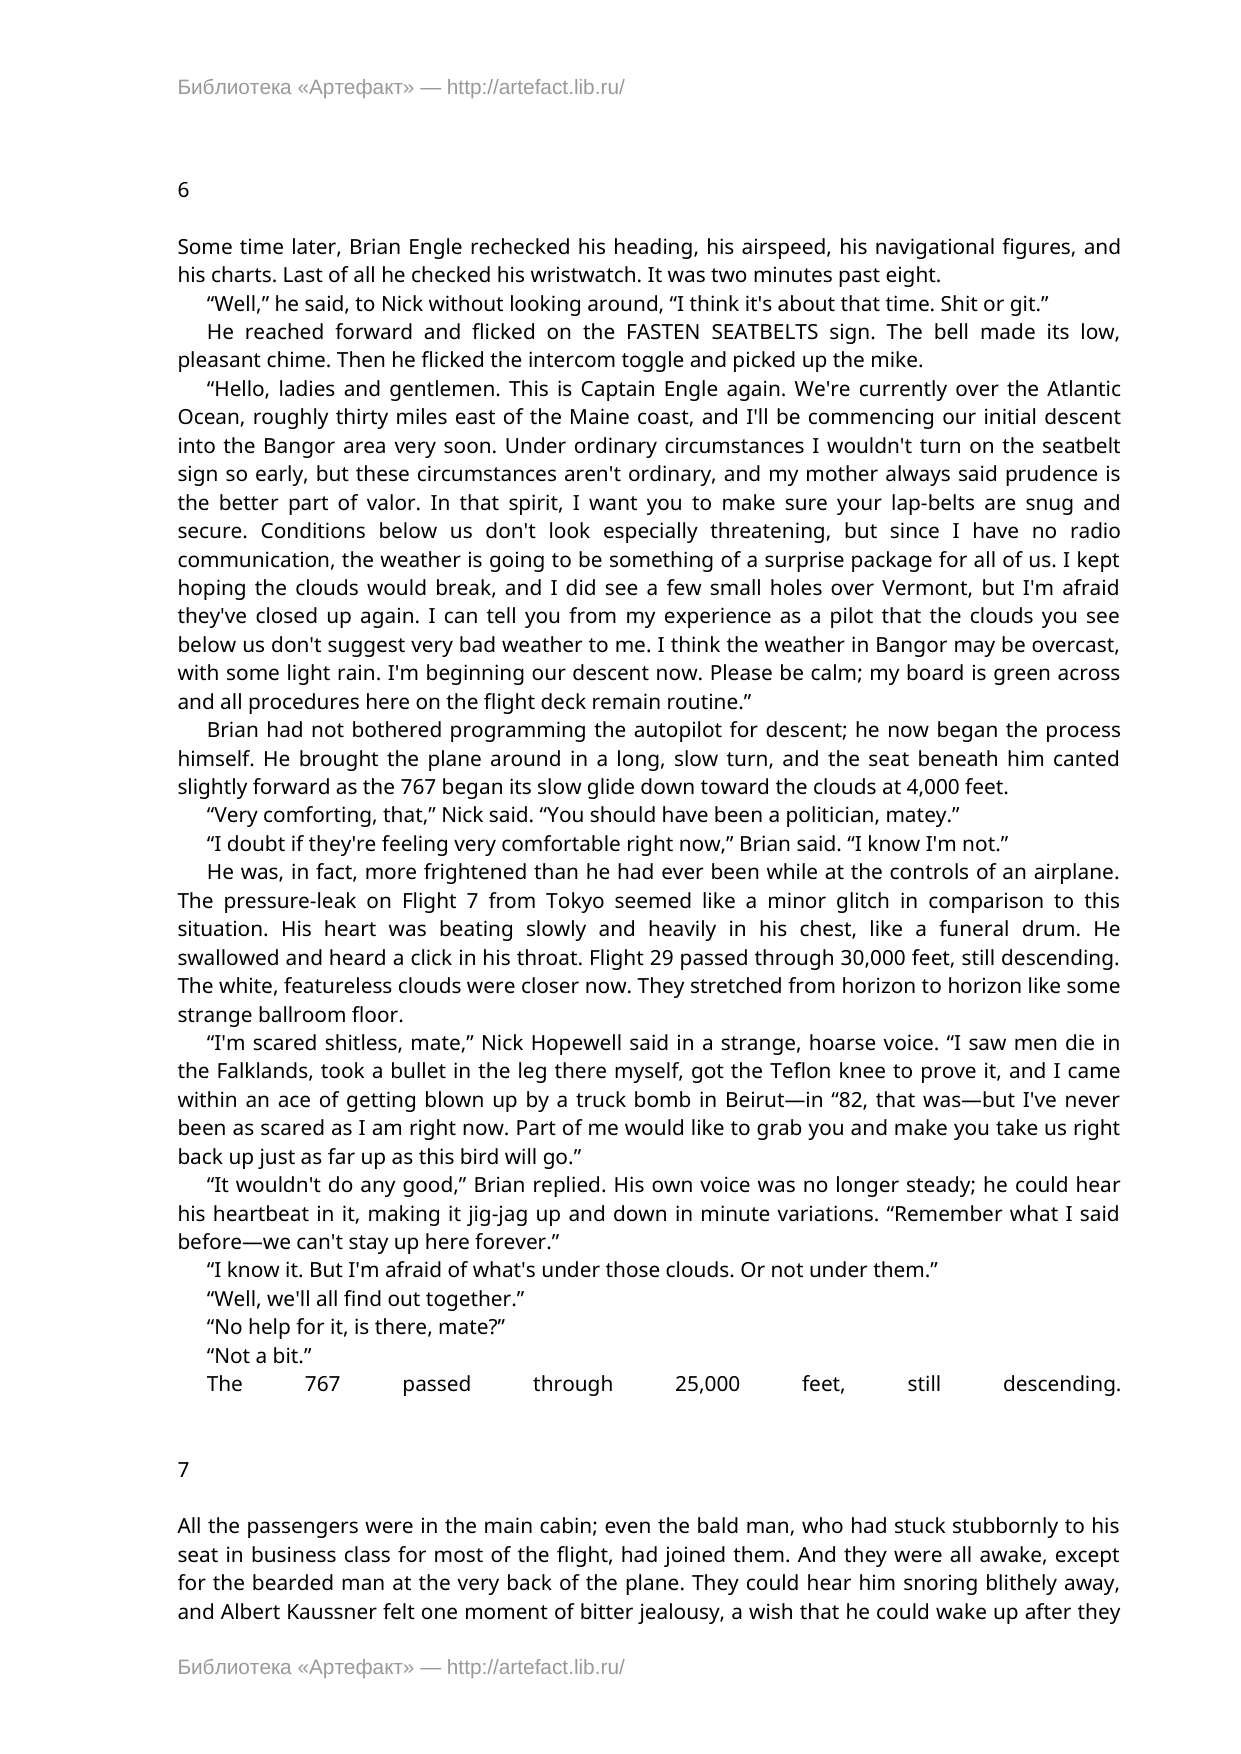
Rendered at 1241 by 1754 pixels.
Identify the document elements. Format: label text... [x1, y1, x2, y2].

text Brian had not bothered programming the autopilot for descent; he now began the process himself. He brought the plane around in a long, slow turn, and the seat beneath him canted slightly forward as the 767 began its slow glide down toward the clouds at 4,000 feet. [177, 715, 1122, 801]
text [177, 1369, 1122, 1625]
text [177, 118, 1122, 289]
text “Hello, ladies and gentlemen. This is Captain Engle again. We're currently over the Atlantic Ocean, roughly thirty miles east of the Maine coast, and I'll be commencing our initial descent into the Bangor area very soon. Under ordinary circumstances I wouldn't turn on the seatbelt sign so early, but these circumstances aren't ordinary, and my mother always said prudence is the better part of valor. In that spirit, I want you to make sure your lap-belts are snug and secure. Conditions below us don't look especially threatening, but since I have no radio communication, the weather is going to be something of a surprise package for all of us. I kept hoping the clouds would break, and I did see a few small holes over Vermont, but I'm afraid they've closed up again. I can tell you from my experience as a pilot that the clouds you see below us don't suggest very bad weather to me. I think the weather in Bangor may be overcast, with some light rain. I'm beginning our descent now. Please be calm; my board is green across and all procedures here on the flight deck remain routine.” [177, 374, 1122, 715]
text “It wouldn't do any good,” Brian replied. His own voice was no longer steady; he could hear his heartbeat in it, making it jig-jag up and down in minute variations. “Remember what I said before—we can't stay up here forever.” [177, 1170, 1122, 1256]
text “Not a bit.” [177, 1341, 1122, 1369]
text “No help for it, is there, mate?” [177, 1312, 1122, 1341]
text “I doubt if they're feeling very comfortable right now,” Brian said. “I know I'm not.” [177, 829, 1122, 857]
text He was, in fact, more frightened than he had ever been while at the controls of an airplane. The pressure-leak on Flight 7 from Tokyo seemed like a minor glitch in comparison to this situation. His heart was beating slowly and heavily in his chest, like a funeral drum. He swallowed and heard a click in his throat. Flight 29 passed through 30,000 feet, still descending. The white, featureless clouds were closer now. They stretched from horizon to horizon like some strange ballroom floor. [177, 857, 1122, 1028]
text “I know it. But I'm afraid of what's under those clouds. Or not under them.” [177, 1256, 1122, 1284]
text “I'm scared shitless, mate,” Nick Hopewell said in a strange, hoarse voice. “I saw men die in the Falklands, took a bullet in the leg there myself, got the Teflon knee to prove it, and I came within an ace of getting blown up by a truck bomb in Beirut—in “82, that was—but I've never been as scared as I am right now. Part of me would like to grab you and make you take us right back up just as far up as this bird will go.” [177, 1028, 1122, 1170]
text “Well, we'll all find out together.” [177, 1284, 1122, 1312]
text He reached forward and flicked on the FASTEN SEATBELTS sign. The bell made its low, pleasant chime. Then he flicked the intercom toggle and picked up the mike. [177, 317, 1122, 374]
text “Well,” he said, to Nick without looking around, “I think it's about that time. Shit or git.” [177, 289, 1122, 317]
text “Very comforting, that,” Nick said. “You should have been a politician, matey.” [177, 801, 1122, 829]
